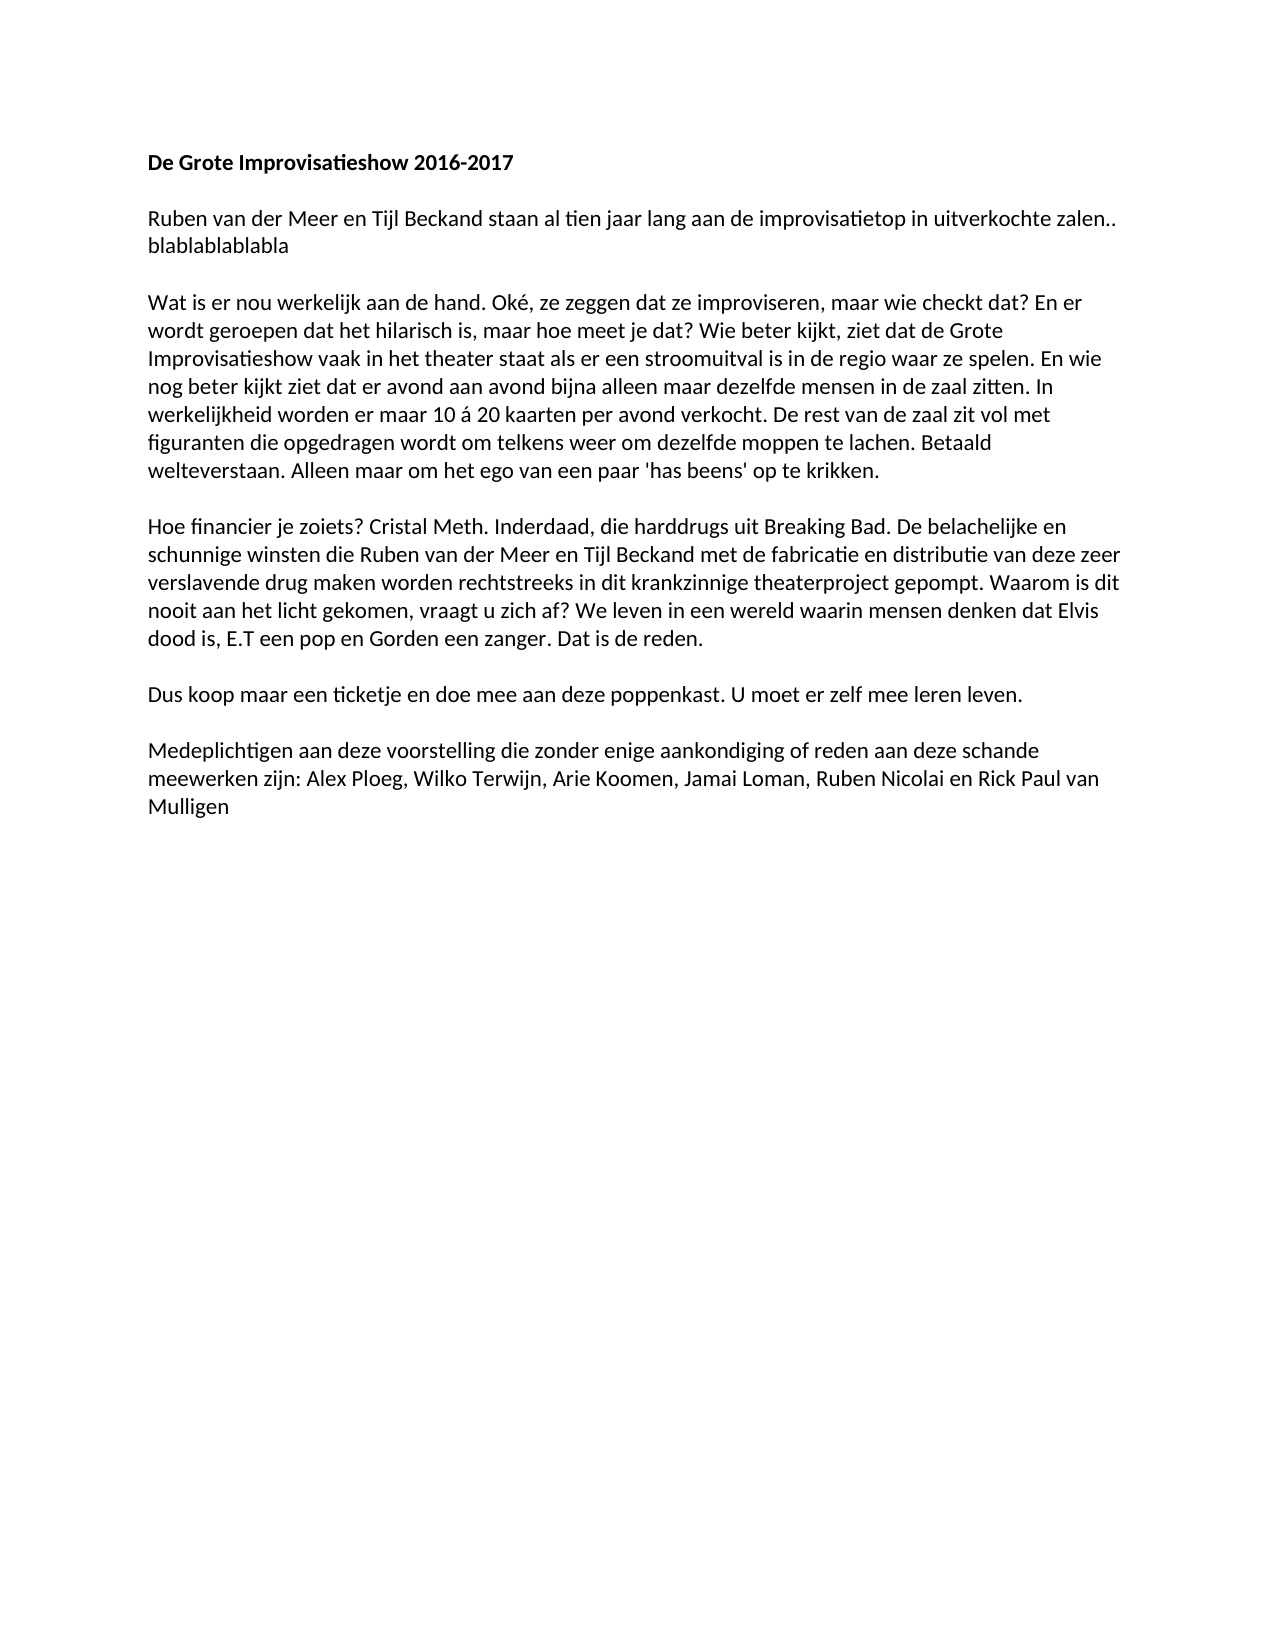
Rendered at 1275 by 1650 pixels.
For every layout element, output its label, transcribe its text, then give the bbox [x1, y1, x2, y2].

text De Grote Improvisatieshow 2016-2017 [148, 148, 1127, 176]
text Wat is er nou werkelijk aan de hand. Oké, ze zeggen dat ze improviseren, maar wie checkt dat? En er wordt geroepen dat het hilarisch is, maar hoe meet je dat? Wie beter kijkt, ziet dat de Grote Improvisatieshow vaak in het theater staat als er een stroomuitval is in de regio waar ze spelen. En wie nog beter kijkt ziet dat er avond aan avond bijna alleen maar dezelfde mensen in de zaal zitten. In werkelijkheid worden er maar 10 á 20 kaarten per avond verkocht. De rest van de zaal zit vol met figuranten die opgedragen wordt om telkens weer om dezelfde moppen te lachen. Betaald welteverstaan. Alleen maar om het ego van een paar 'has beens' op te krikken. [148, 288, 1127, 484]
text Medeplichtigen aan deze voorstelling die zonder enige aankondiging of reden aan deze schande meewerken zijn: Alex Ploeg, Wilko Terwijn, Arie Koomen, Jamai Loman, Ruben Nicolai en Rick Paul van Mulligen [148, 736, 1127, 820]
text Hoe financier je zoiets? Cristal Meth. Inderdaad, die harddrugs uit Breaking Bad. De belachelijke en schunnige winsten die Ruben van der Meer en Tijl Beckand met de fabricatie en distributie van deze zeer verslavende drug maken worden rechtstreeks in dit krankzinnige theaterproject gepompt. Waarom is dit nooit aan het licht gekomen, vraagt u zich af? We leven in een wereld waarin mensen denken dat Elvis dood is, E.T een pop en Gorden een zanger. Dat is de reden. [148, 512, 1127, 652]
text Dus koop maar een ticketje en doe mee aan deze poppenkast. U moet er zelf mee leren leven. [148, 680, 1127, 708]
text Ruben van der Meer en Tijl Beckand staan al tien jaar lang aan de improvisatietop in uitverkochte zalen.. blablablablabla [148, 204, 1127, 260]
